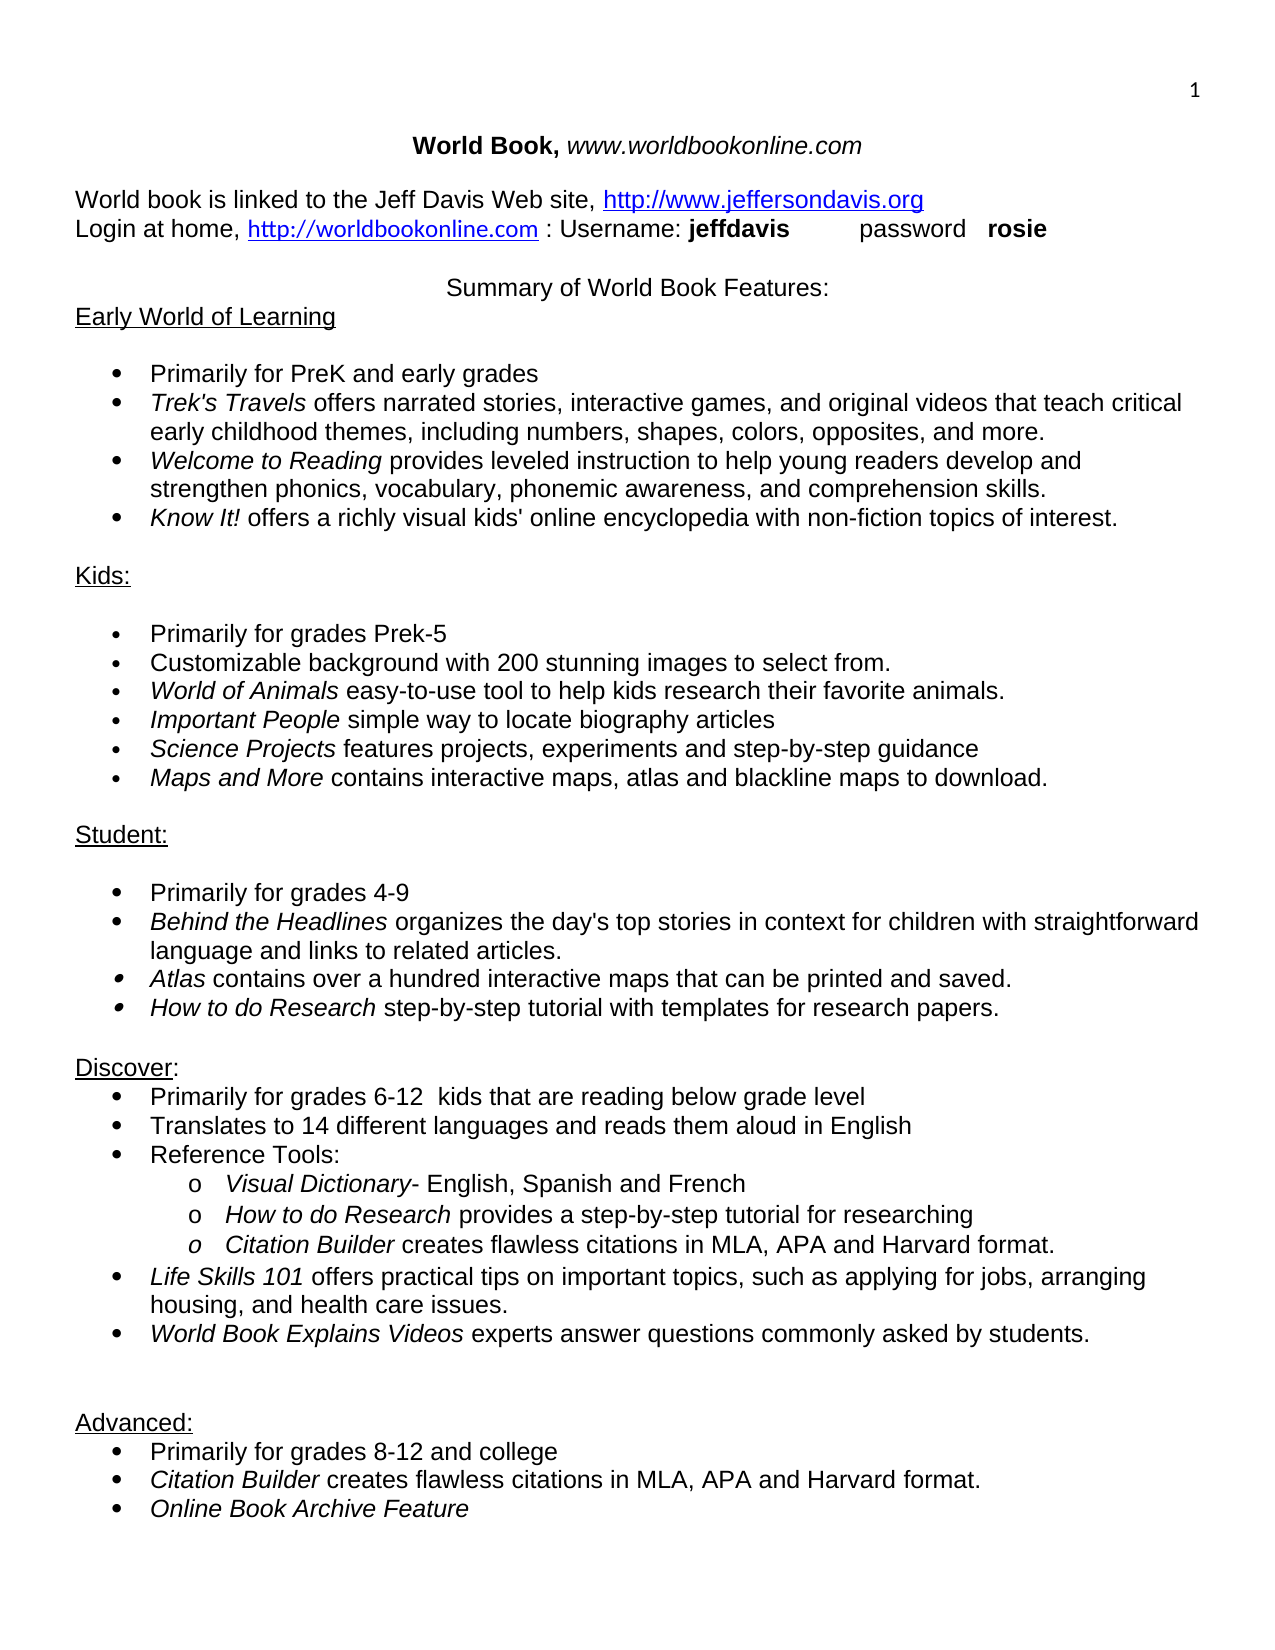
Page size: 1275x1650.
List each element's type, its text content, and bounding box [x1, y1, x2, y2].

list Primarily for grades Prek-5 [112, 619, 1200, 647]
text Discover: [75, 1053, 1200, 1082]
list Customizable background with 200 stunning images to select from. [112, 647, 1200, 676]
list How to do Research provides a step-by-step tutorial for researching [187, 1199, 1200, 1231]
list Citation Builder creates flawless citations in MLA, APA and Harvard format. [112, 1466, 1200, 1494]
text Early World of Learning [75, 302, 1200, 330]
list Important People simple way to locate biography articles [112, 705, 1200, 734]
text Summary of World Book Features: [75, 273, 1200, 302]
list Primarily for grades 8-12 and college [112, 1437, 1200, 1466]
list Reference Tools: [112, 1140, 1200, 1169]
list Atlas contains over a hundred interactive maps that can be printed and saved. [112, 964, 1200, 993]
list Trek's Travels offers narrated stories, interactive games, and original videos that teach critical early childhood themes, including numbers, shapes, colors, opposites, and more. [112, 388, 1200, 446]
list Science Projects features projects, experiments and step-by-step guidance [112, 734, 1200, 762]
list Life Skills 101 offers practical tips on important topics, such as applying for jobs, arranging housing, and health care issues. [112, 1261, 1200, 1319]
list Primarily for grades 6-12 kids that are reading below grade level [112, 1082, 1200, 1111]
text Kids: [75, 561, 1200, 589]
text Advanced: [75, 1408, 1200, 1437]
list Welcome to Reading provides leveled instruction to help young readers develop and strengthen phonics, vocabulary, phonemic awareness, and comprehension skills. [112, 446, 1200, 503]
list Know It! offers a richly visual kids' online encyclopedia with non-fiction topics of interest. [112, 503, 1200, 532]
text Student: [75, 820, 1200, 849]
list Citation Builder creates flawless citations in MLA, APA and Harvard format. [187, 1231, 1200, 1261]
list How to do Research step-by-step tutorial with templates for research papers. [112, 993, 1200, 1022]
list World of Animals easy-to-use tool to help kids research their favorite animals. [112, 676, 1200, 705]
text Login at home, http://worldbookonline.com : Username: jeffdavis password rosie [75, 214, 1200, 244]
list Primarily for grades 4-9 [112, 878, 1200, 907]
text World Book, www.worldbookonline.com [75, 131, 1200, 160]
list World Book Explains Videos experts answer questions commonly asked by students. [112, 1319, 1200, 1348]
list Behind the Headlines organizes the day's top stories in context for children with straightforward language and links to related articles. [112, 907, 1200, 964]
list Visual Dictionary- English, Spanish and French [187, 1169, 1200, 1199]
list Translates to 14 different languages and reads them aloud in English [112, 1111, 1200, 1140]
list Maps and More contains interactive maps, atlas and blackline maps to download. [112, 762, 1200, 791]
text World book is linked to the Jeff Davis Web site, http://www.jeffersondavis.org [75, 185, 1200, 214]
list Online Book Archive Feature [112, 1494, 1200, 1523]
list Primarily for PreK and early grades [112, 359, 1200, 388]
